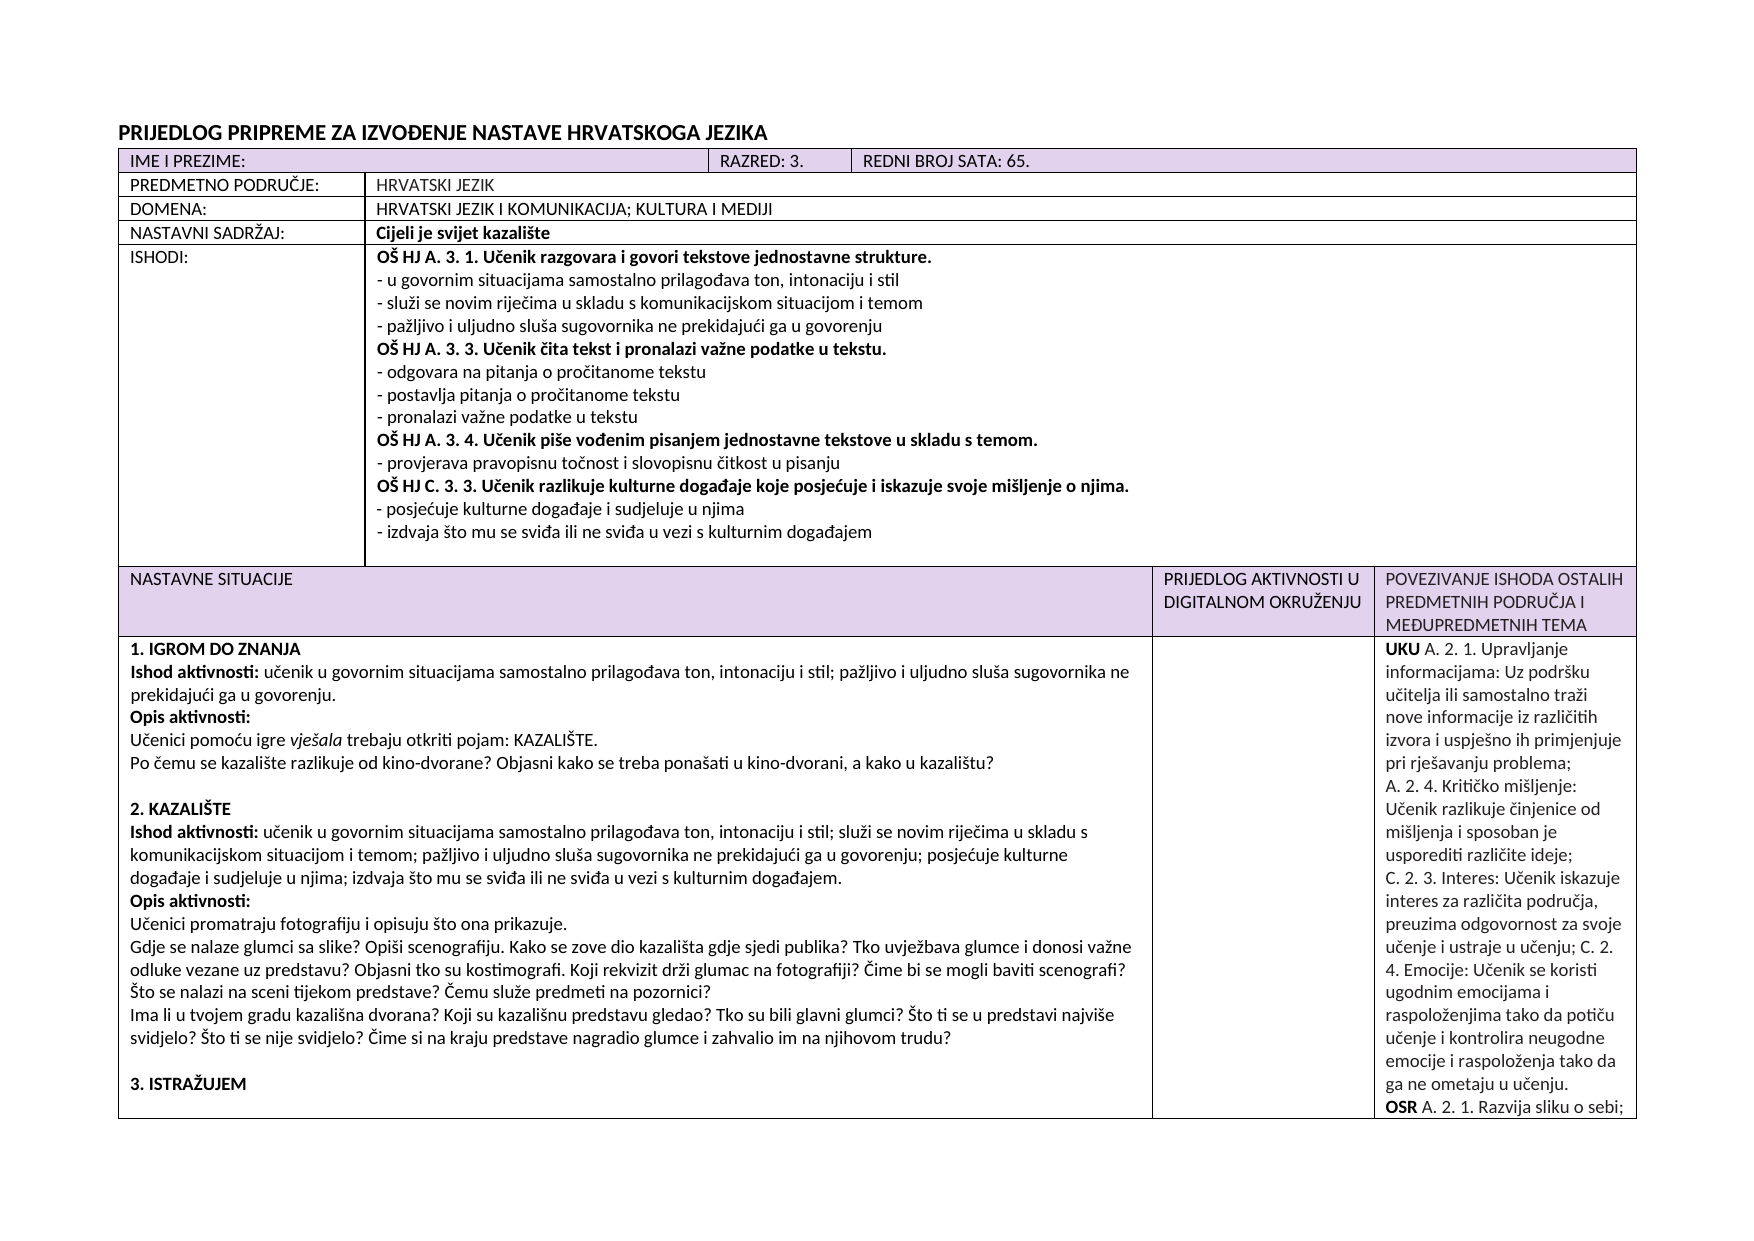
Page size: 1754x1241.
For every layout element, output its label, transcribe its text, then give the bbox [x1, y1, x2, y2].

table_cell NASTAVNE SITUACIJE [119, 567, 1152, 636]
table_cell OŠ HJ A. 3. 1. Učenik razgovara i govori tekstove jednostavne strukture. - u govornim situacijama samostalno prilagođava ton, intonaciju i stil - služi se novim riječima u skladu s komunikacijskom situacijom i temom - pažljivo i uljudno sluša sugovornika ne prekidajući ga u govorenju OŠ HJ A. 3. 3. Učenik čita tekst i pronalazi važne podatke u tekstu. - odgovara na pitanja o pročitanome tekstu - postavlja pitanja o pročitanome tekstu - pronalazi važne podatke u tekstu OŠ HJ A. 3. 4. Učenik piše vođenim pisanjem jednostavne tekstove u skladu s temom. - provjerava pravopisnu točnost i slovopisnu čitkost u pisanju OŠ HJ C. 3. 3. Učenik razlikuje kulturne događaje koje posjećuje i iskazuje svoje mišljenje o njima. - posjećuje kulturne događaje i sudjeluje u njima - izdvaja što mu se sviđa ili ne sviđa u vezi s kulturnim događajem [366, 245, 1636, 566]
table_cell HRVATSKI JEZIK I KOMUNIKACIJA; KULTURA I MEDIJI [366, 197, 1636, 220]
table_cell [1375, 637, 1636, 1118]
text PRIJEDLOG PRIPREME ZA IZVOĐENJE NASTAVE HRVATSKOGA JEZIKA [118, 118, 1636, 146]
table_cell PRIJEDLOG AKTIVNOSTI U DIGITALNOM OKRUŽENJU [1153, 567, 1374, 636]
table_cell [119, 637, 1152, 1118]
table_header RAZRED: 3. [709, 149, 851, 172]
table_cell HRVATSKI JEZIK [366, 173, 1636, 196]
table_cell DOMENA: [119, 197, 364, 220]
table_cell NASTAVNI SADRŽAJ: [119, 221, 364, 244]
table_cell ISHODI: [119, 245, 364, 566]
table_header REDNI BROJ SATA: 65. [852, 149, 1636, 172]
table_cell POVEZIVANJE ISHODA OSTALIH PREDMETNIH PODRUČJA I MEĐUPREDMETNIH TEMA [1375, 567, 1636, 636]
table_cell Cijeli je svijet kazalište [366, 221, 1636, 244]
table_cell PREDMETNO PODRUČJE: [119, 173, 364, 196]
table_header IME I PREZIME: [119, 149, 708, 172]
table_cell [1153, 637, 1374, 1118]
